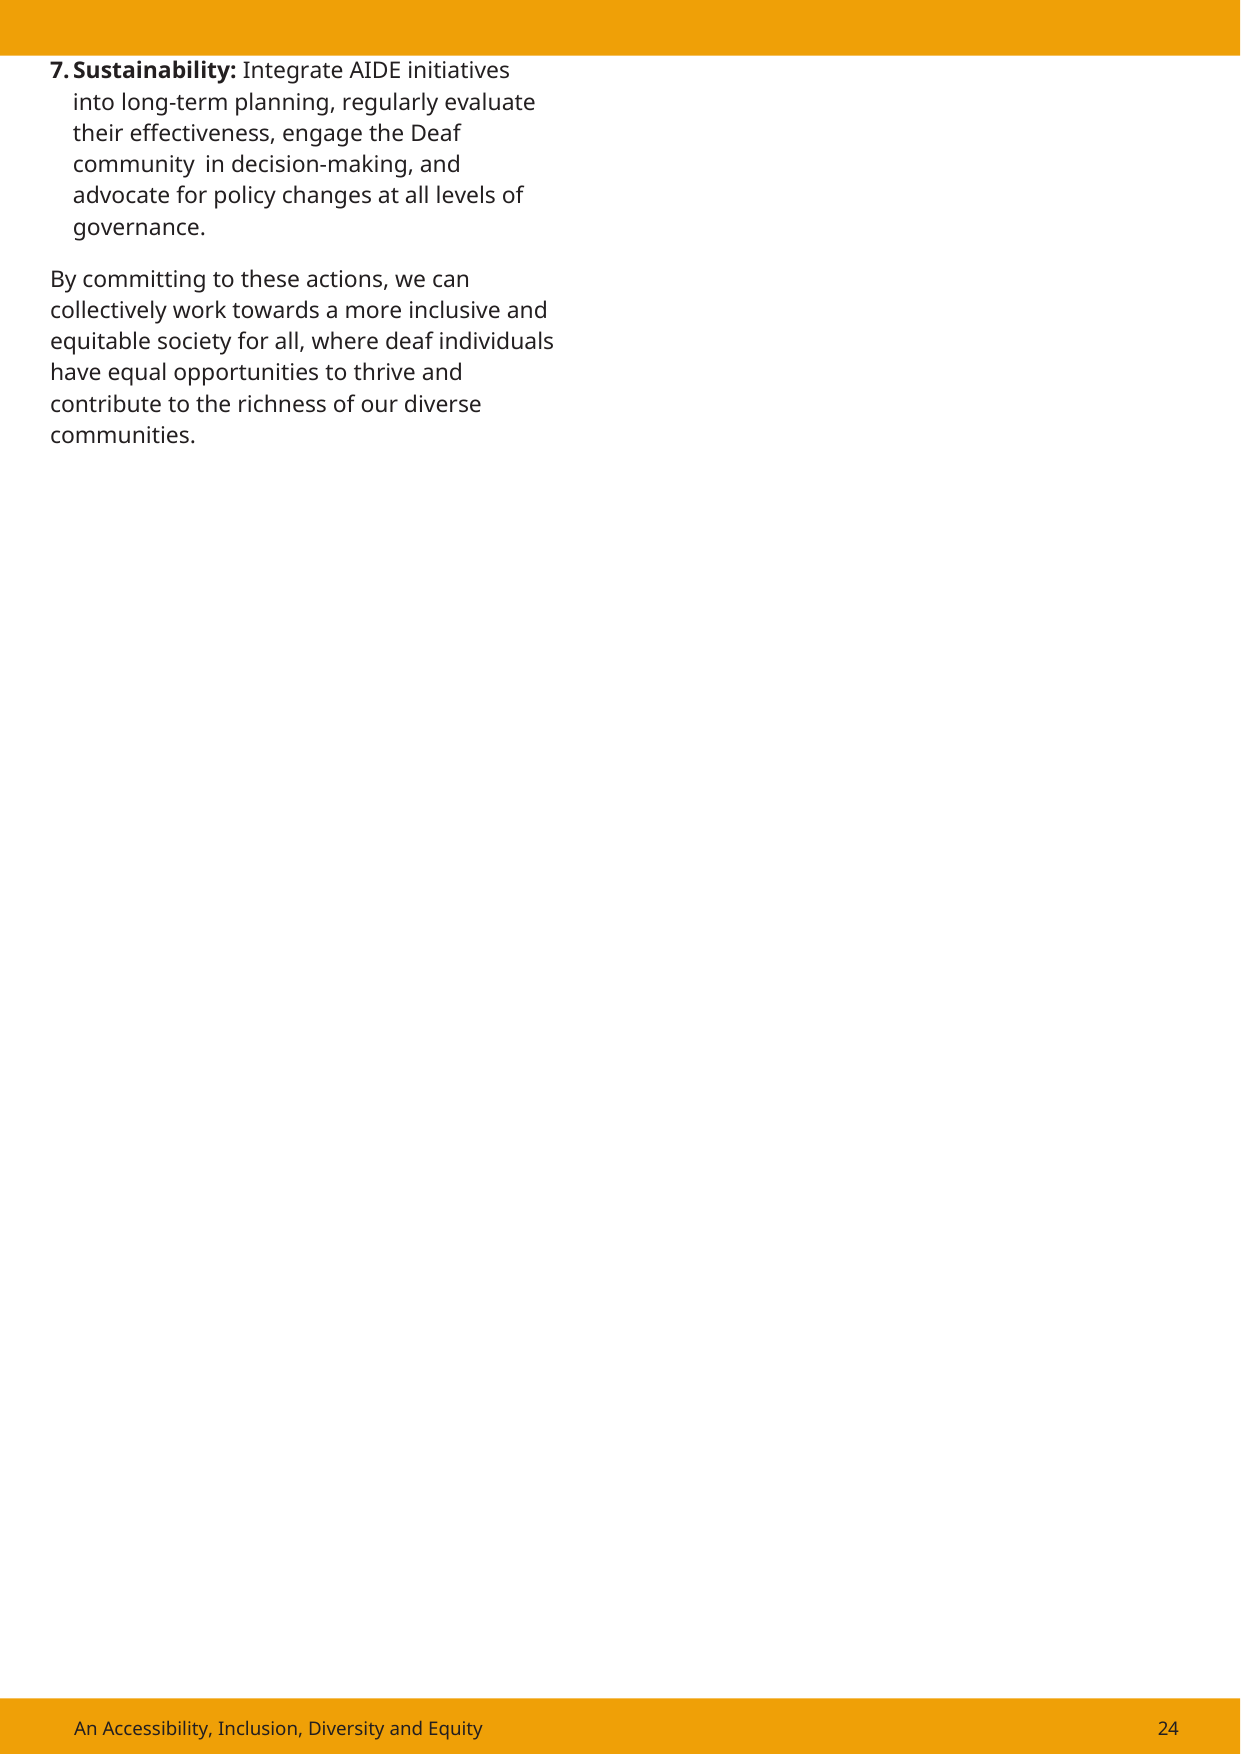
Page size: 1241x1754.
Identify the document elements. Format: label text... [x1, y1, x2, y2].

list Sustainability: Integrate AIDE initiatives into long-term planning, regularly evaluate their effectiveness, engage the Deaf community in decision-making, and advocate for policy changes at all levels of governance. [50, 54, 542, 242]
text By committing to these actions, we can collectively work towards a more inclusive and equitable society for all, where deaf individuals have equal opportunities to thrive and contribute to the richness of our diverse communities. [50, 262, 575, 450]
